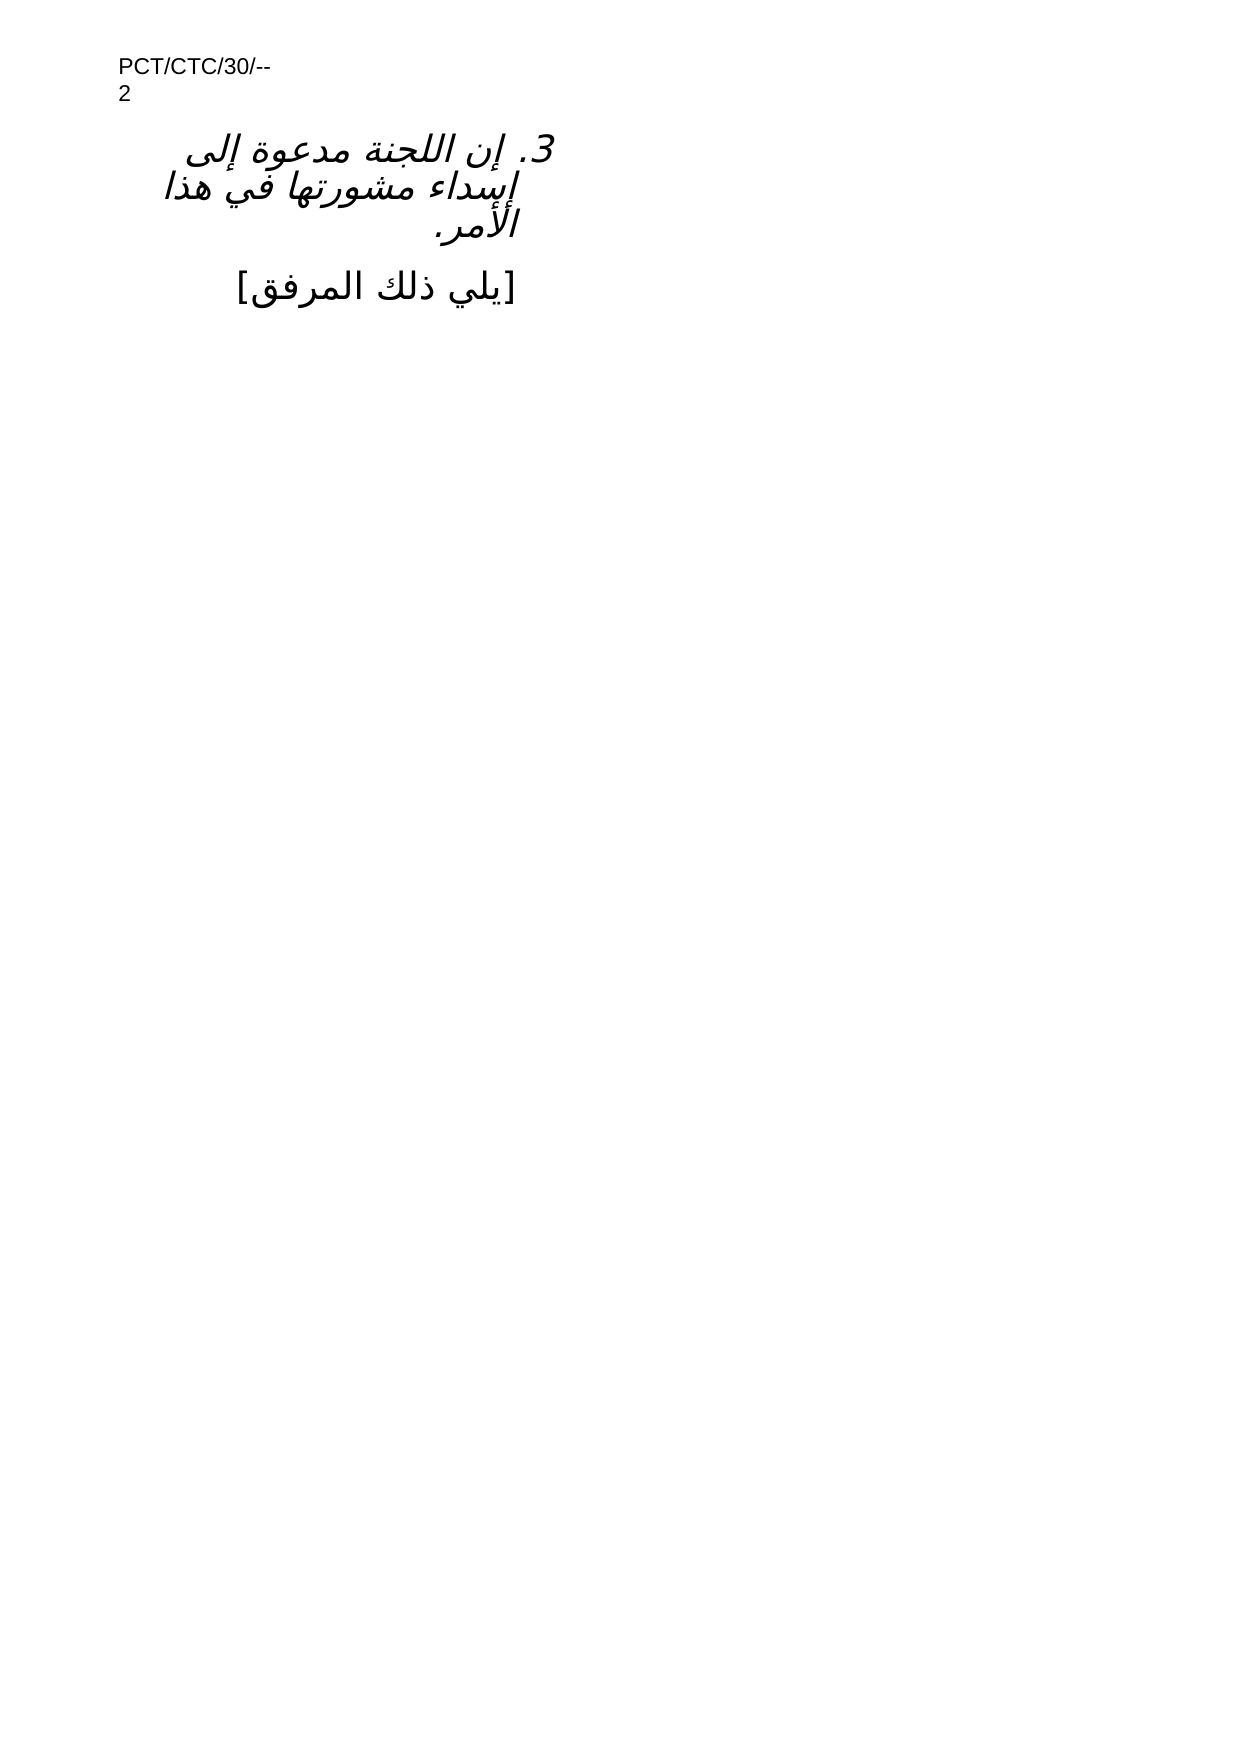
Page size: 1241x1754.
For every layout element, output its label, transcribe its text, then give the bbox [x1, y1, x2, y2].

text [يلي ذلك المرفق] [306, 270, 516, 307]
text [يلي ذلك المرفق] [118, 270, 347, 307]
text إن اللجنة مدعوة إلى إسداء مشورتها في هذا الأمر. [118, 132, 516, 245]
